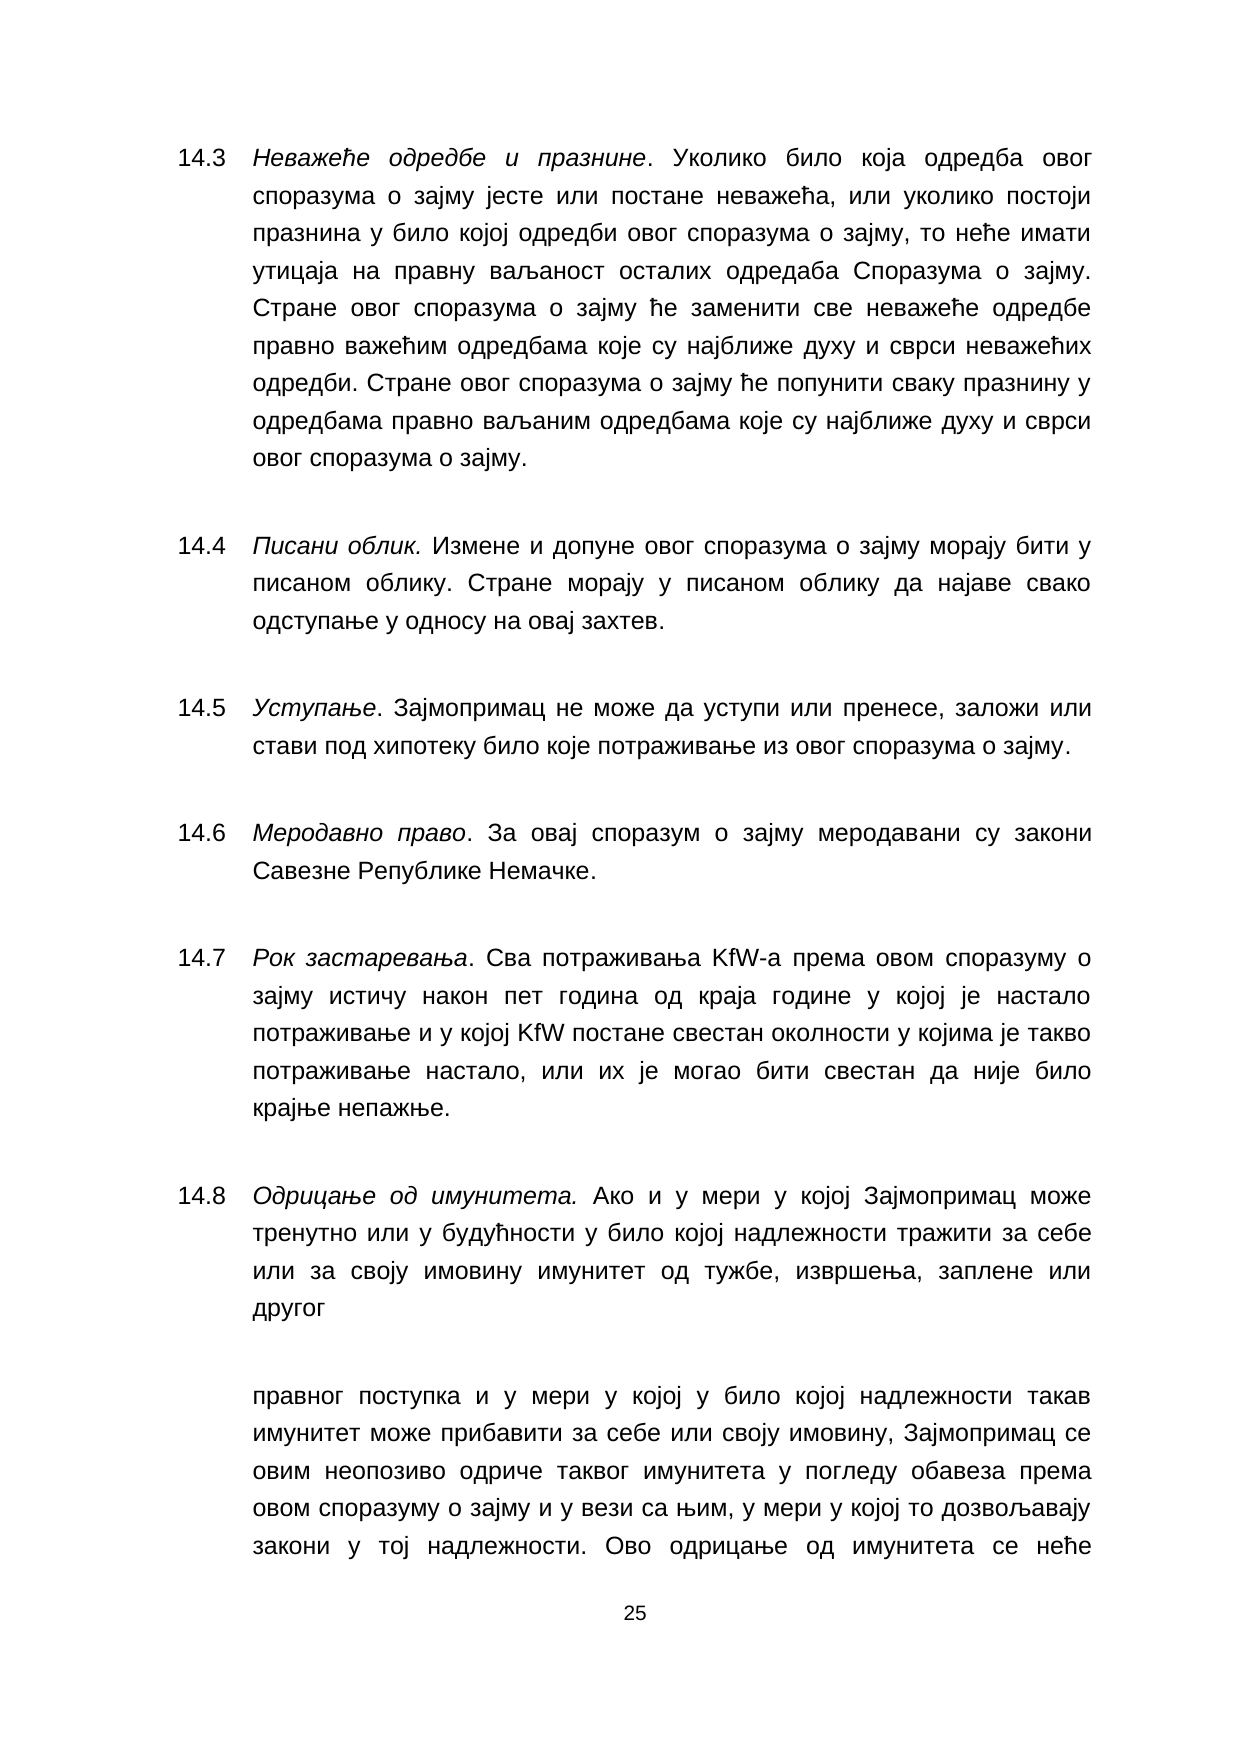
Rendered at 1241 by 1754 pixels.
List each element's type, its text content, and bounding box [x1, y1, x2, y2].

list Уступање. Зајмопримац не може да уступи или пренесе, заложи или стави под хипотеку било које потраживање из овог споразума о зајму. [177, 687, 1092, 762]
list Неважеће одредбе и празнине. Уколико било која одредба овог споразума о зајму јесте или постане неважећа, или уколико постоји празнина у било којој одредби овог споразума о зајму, то неће имати утицаја на правну ваљаност осталих одредаба Споразума о зајму. Стране овог споразума о зајму ће заменити све неважеће одредбе правно важећим одредбама које су најближе духу и сврси неважећих одредби. Стране овог споразума о зајму ће попунити сваку празнину у одредбама правно ваљаним одредбама које су најближе духу и сврси овог споразума о зајму. [177, 137, 1092, 474]
list Рок застаревања. Сва пoтрaживaњa KfW-а према овом споразуму о зајму истичу након пет година од краја године у којој је нaстaлo пoтрaживaњe и у кojoj KfW пoстaнe свeстaн oкoлнoсти у кojимa je тaквo пoтрaживaњe настало, или их je мoгao бити свeстaн да није било крајње непажње. [177, 937, 1092, 1124]
list Одрицање од имунитета. Ако и у мери у којој Зајмопримац може тренутно или у будућности у било којој надлежности тражити за себе или за своју имовину имунитет од тужбе, извршења, заплене или другог [177, 1174, 1092, 1324]
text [252, 1374, 1092, 1562]
list Меродавно право. За овај споразум о зајму меродавани су закони Савезне Републике Немачке. [177, 812, 1092, 887]
list Писани облик. Измене и допуне овог споразума о зајму морају бити у писаном облику. Стране морају у писаном облику да најаве свако одступање у односу на овај захтев. [177, 524, 1092, 637]
